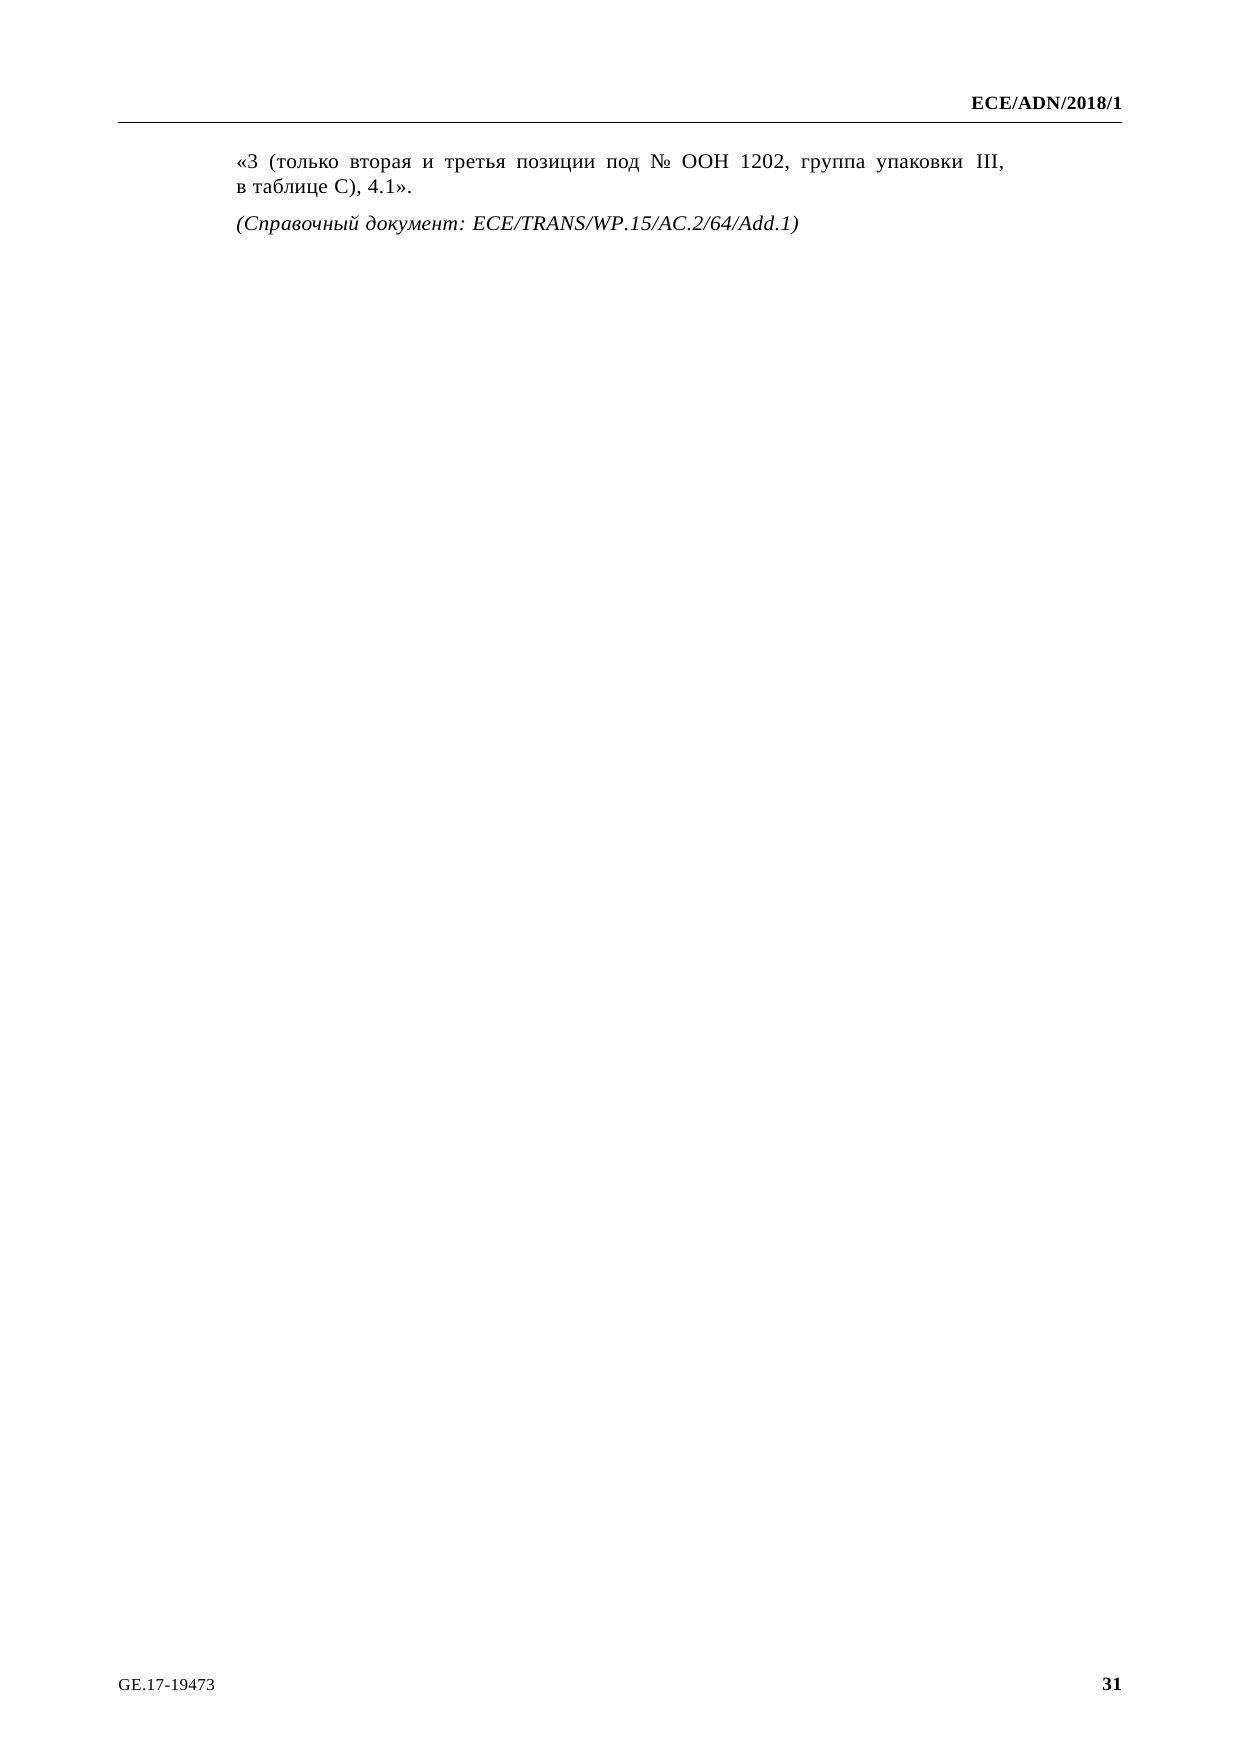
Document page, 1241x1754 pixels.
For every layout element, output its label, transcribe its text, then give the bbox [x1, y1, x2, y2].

text «3 (только вторая и третья позиции под № ООН 1202, группа упаковки III, в таблице C), 4.1». [236, 148, 1004, 198]
text (Справочный документ: ECE/TRANS/WP.15/AC.2/64/Add.1) [236, 210, 1004, 235]
